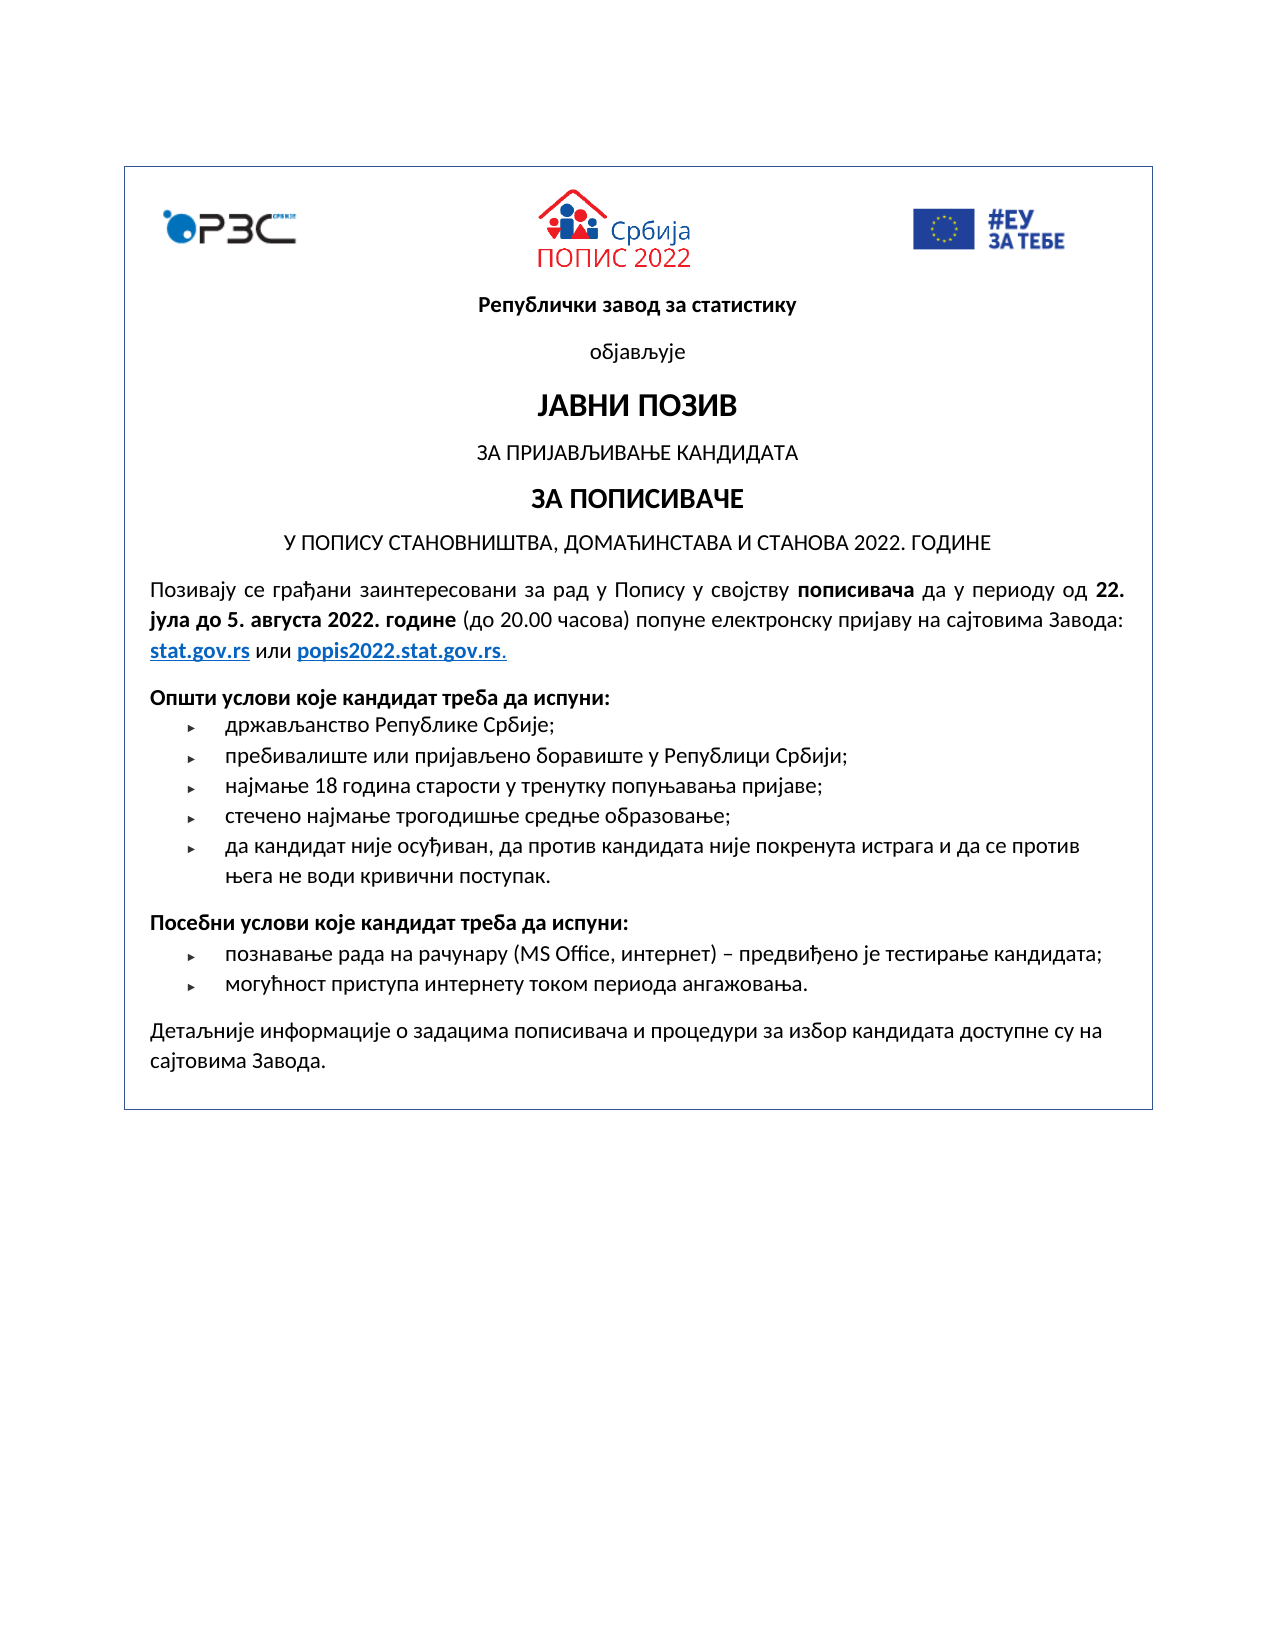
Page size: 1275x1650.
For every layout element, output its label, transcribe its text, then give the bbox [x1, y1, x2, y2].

text Позивају се грађани заинтересовани за рад у Попису у својству пописивача да у периоду од 22. јула до 5. августа 2022. године (до 20.00 часова) попуне електронску пријаву на сајтовима Завода: stat.gov.rs или popis2022.stat.gov.rs. [150, 575, 1125, 664]
list најмање 18 година старости у тренутку попуњавања пријаве; [187, 771, 1125, 799]
list стечено најмање трогодишње средње образовање; [187, 801, 1125, 829]
list пребивалиште или пријављено боравиште у Републици Србији; [187, 741, 1125, 769]
text ЗА ПРИЈАВЉИВАЊЕ КАНДИДАТА [150, 438, 1125, 466]
text Детаљније информације о задацима пописивача и процедури за избор кандидата доступне су на сајтовима Завода. [150, 1016, 1125, 1074]
text ЈАВНИ ПОЗИВ [150, 384, 1125, 425]
list могућност приступа интернету током периода ангажовања. [187, 969, 1125, 997]
picture [901, 189, 1073, 261]
picture [150, 197, 323, 257]
text Посебни услови које кандидат треба да испуни: [150, 908, 1125, 937]
text Републички завод за статистику [150, 291, 1125, 319]
text Општи услови које кандидат треба да испуни: [150, 683, 1125, 711]
text ЗА ПОПИСИВАЧЕ [150, 480, 1125, 516]
text У ПОПИСУ СТАНОВНИШТВА, ДОМАЋИНСТАВА И СТАНОВА 2022. ГОДИНЕ [150, 528, 1125, 556]
list држављанство Републике Србије; [187, 711, 1125, 739]
list да кандидат није осуђиван, да против кандидата није покренута истрага и да се против њега не води кривични поступак. [187, 831, 1125, 890]
list познавање рада на рачунару (MS Office, интернет) – предвиђено је тестирање кандидата; [187, 939, 1125, 967]
picture [528, 183, 691, 268]
text објављује [150, 337, 1125, 366]
